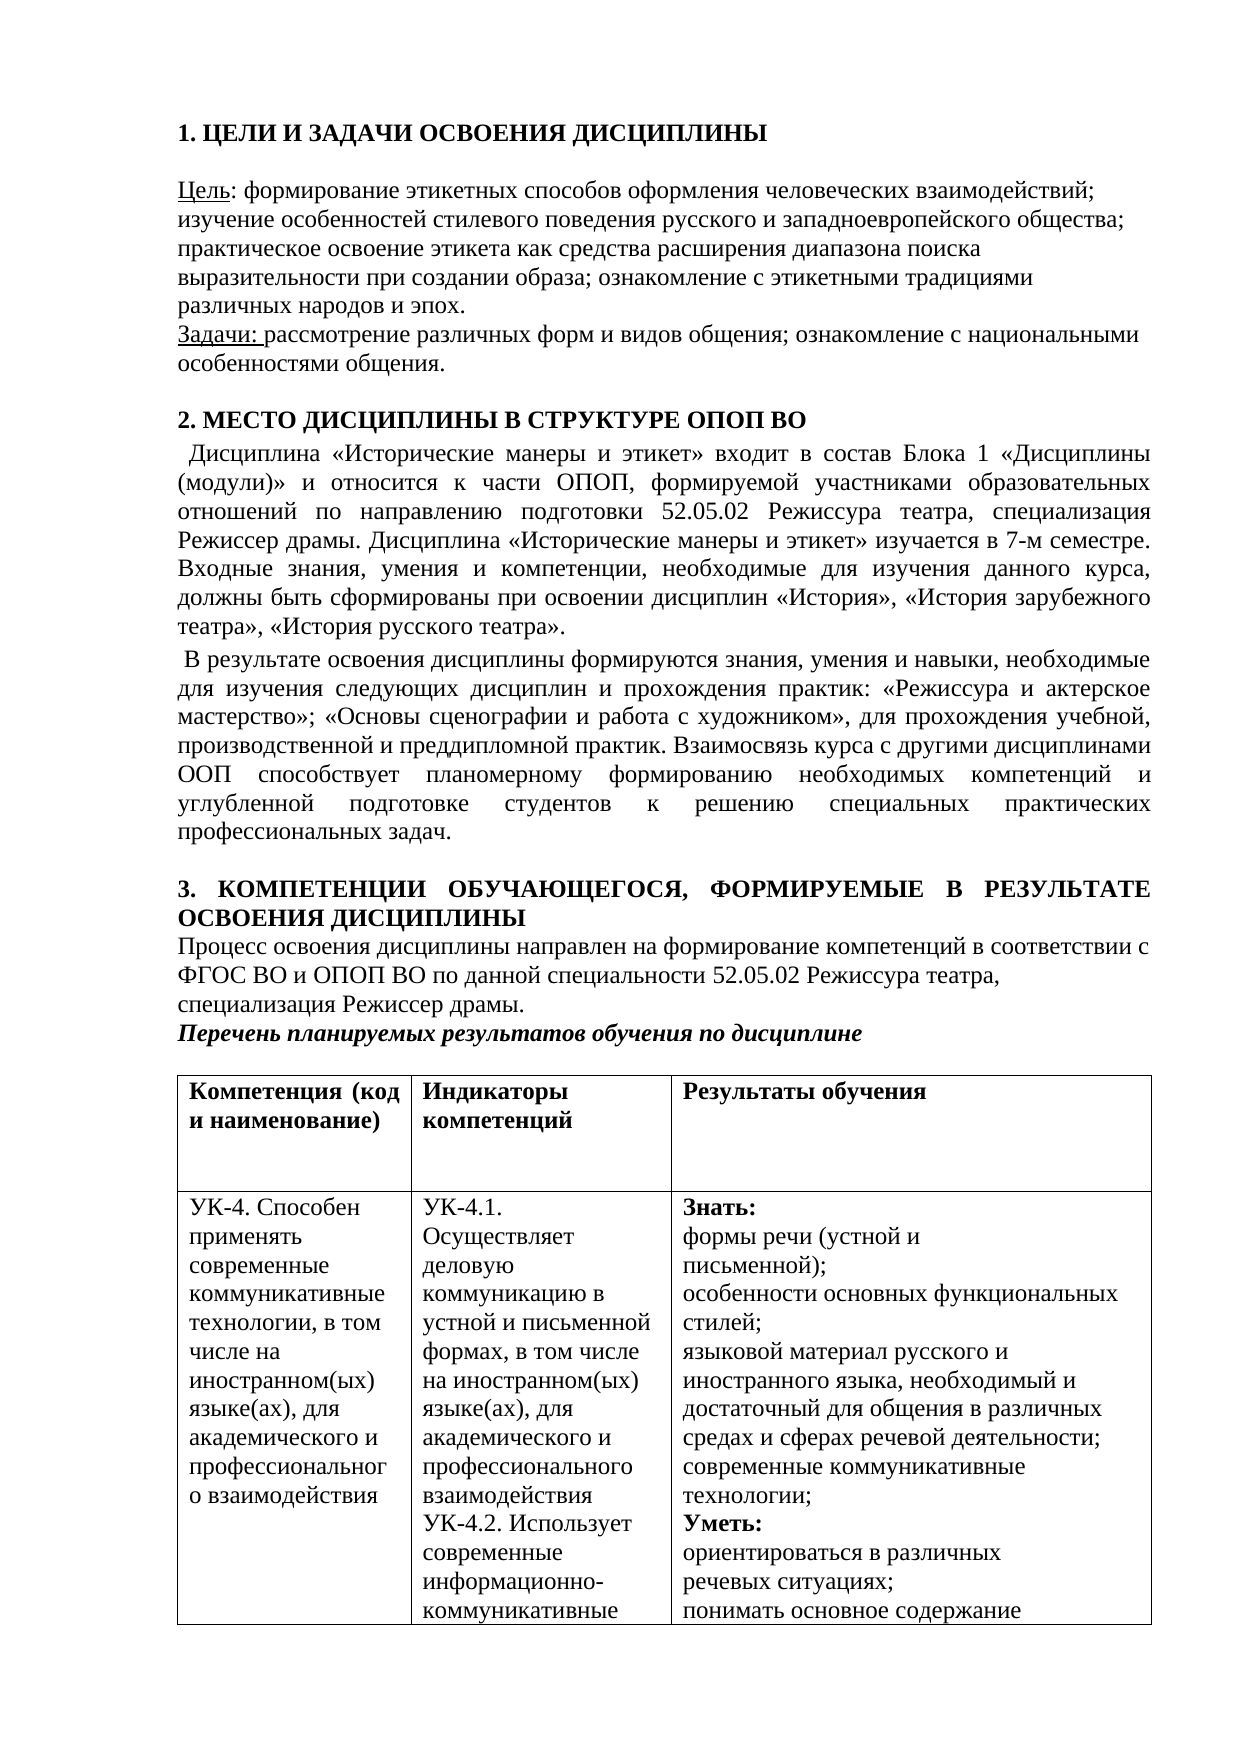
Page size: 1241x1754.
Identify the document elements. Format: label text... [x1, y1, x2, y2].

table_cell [412, 1192, 671, 1623]
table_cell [672, 1192, 1151, 1623]
text Процесс освоения дисциплины направлен на формирование компетенций в соответствии с ФГОС ВО и ОПОП ВО по данной специальности 52.05.02 Режиссура театра, специализация Режиссер драмы. [177, 931, 1152, 1018]
text Перечень планируемых результатов обучения по дисциплине [177, 1018, 1152, 1046]
text Задачи: рассмотрение различных форм и видов общения; ознакомление с национальными особенностями общения. [177, 319, 1152, 377]
table_header Индикаторы компетенций [412, 1076, 671, 1191]
text Цель: формирование этикетных способов оформления человеческих взаимодействий; изучение особенностей стилевого поведения русского и западноевропейского общества; практическое освоение этикета как средства расширения диапазона поиска выразительности при создании образа; ознакомление с этикетными традициями различных народов и эпох. [177, 176, 1152, 319]
text Дисциплина «Исторические манеры и этикет» входит в состав Блока 1 «Дисциплины (модули)» и относится к части ОПОП, формируемой участниками образовательных отношений по направлению подготовки 52.05.02 Режиссура театра, специализация Режиссер драмы. Дисциплина «Исторические манеры и этикет» изучается в 7-м семестре. Входные знания, умения и компетенции, необходимые для изучения данного курса, должны быть сформированы при освоении дисциплин «История», «История зарубежного театра», «История русского театра». [177, 438, 1152, 640]
text 1. ЦЕЛИ И ЗАДАЧИ ОСВОЕНИЯ ДИСЦИПЛИНЫ [177, 118, 1152, 147]
text В результате освоения дисциплины формируются знания, умения и навыки, необходимые для изучения следующих дисциплин и прохождения практик: «Режиссура и актерское мастерство»; «Основы сценографии и работа с художником», для прохождения учебной, производственной и преддипломной практик. Взаимосвязь курса с другими дисциплинами ООП способствует планомерному формированию необходимых компетенций и углубленной подготовке студентов к решению специальных практических профессиональных задач. [177, 644, 1152, 845]
table_header Компетенция (код и наименование) [178, 1076, 411, 1191]
table_header Результаты обучения [672, 1076, 1151, 1191]
text 3. КОМПЕТЕНЦИИ ОБУЧАЮЩЕГОСЯ, ФОРМИРУЕМЫЕ В РЕЗУЛЬТАТЕ ОСВОЕНИЯ ДИСЦИПЛИНЫ [177, 874, 1152, 931]
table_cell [178, 1192, 411, 1623]
text 2. МЕСТО ДИСЦИПЛИНЫ В СТРУКТУРЕ ОПОП ВО [177, 406, 1152, 434]
